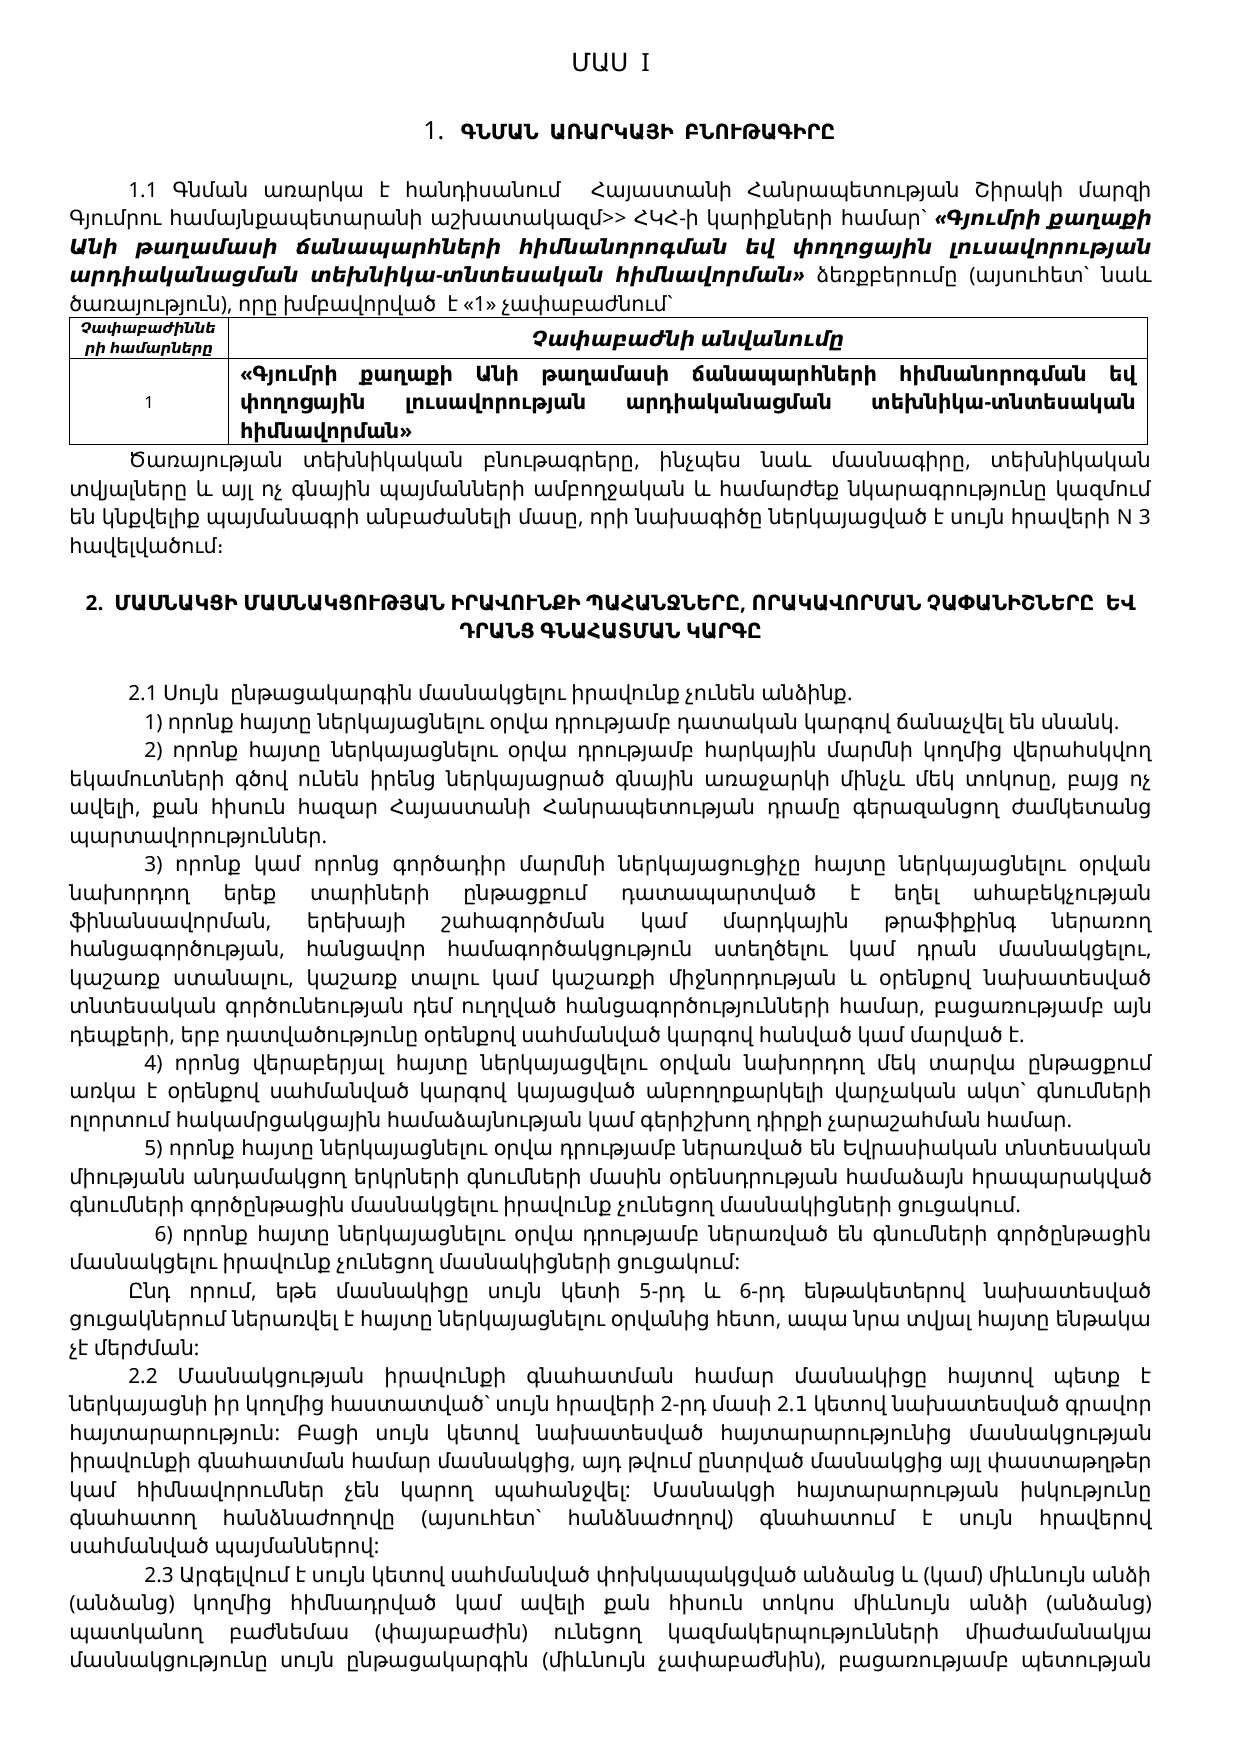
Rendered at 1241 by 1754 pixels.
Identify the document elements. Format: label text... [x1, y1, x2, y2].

text Ծառայության տեխնիկական բնութագրերը, ինչպես նաև մասնագիրը, տեխնիկական տվյալները և այլ ոչ գնային պայմանների ամբողջական և համարժեք նկարագրությունը կազմում են կնքվելիք պայմանագրի անբաժանելի մասը, որի նախագիծը ներկայացված է սույն հրավերի N 3 հավելվածում։ [69, 445, 1152, 559]
table_cell 1 [70, 359, 228, 444]
text 2. ՄԱՍՆԱԿՑԻ ՄԱՍՆԱԿՑՈՒԹՅԱՆ ԻՐԱՎՈՒՆՔԻ ՊԱՀԱՆՋՆԵՐԸ, ՈՐԱԿԱՎՈՐՄԱՆ ՉԱՓԱՆԻՇՆԵՐԸ ԵՎ ԴՐԱՆՑ ԳՆԱՀԱՏՄԱՆ ԿԱՐԳԸ [69, 588, 1152, 644]
text 1) որոնք հայտը ներկայացնելու օրվա դրությամբ դատական կարգով ճանաչվել են սնանկ. [69, 707, 1152, 735]
text 6) որոնք հայտը ներկայացնելու օրվա դրությամբ ներառված են գնումների գործընթացին մասնակցելու իրավունք չունեցող մասնակիցների ցուցակում: [69, 1219, 1152, 1276]
text ՄԱՍ I [69, 44, 1152, 78]
text 2) որոնք հայտը ներկայացնելու օրվա դրությամբ հարկային մարմնի կողմից վերահսկվող եկամուտների գծով ունեն իրենց ներկայացրած գնային առաջարկի մինչև մեկ տոկոսը, բայց ոչ ավելի, քան հիսուն հազար Հայաստանի Հանրապետության դրամը գերազանցող ժամկետանց պարտավորություններ. [69, 735, 1152, 849]
table_header Չափաբաժնի անվանումը [229, 318, 1147, 358]
list ԳՆՄԱՆ ԱՌԱՐԿԱՅԻ ԲՆՈՒԹԱԳԻՐԸ [107, 112, 1152, 147]
text Ընդ որում, եթե մասնակիցը սույն կետի 5-րդ և 6-րդ ենթակետերով նախատեսված ցուցակներում ներառվել է հայտը ներկայացնելու օրվանից հետո, ապա նրա տվյալ հայտը ենթակա չէ մերժման: [69, 1276, 1152, 1361]
text 3) որոնք կամ որոնց գործադիր մարմնի ներկայացուցիչը հայտը ներկայացնելու օրվան նախորդող երեք տարիների ընթացքում դատապարտված է եղել ահաբեկչության ֆինանսավորման, երեխայի շահագործման կամ մարդկային թրաֆիքինգ ներառող հանցագործության, հանցավոր համագործակցություն ստեղծելու կամ դրան մասնակցելու, կաշառք ստանալու, կաշառք տալու կամ կաշառքի միջնորդության և օրենքով նախատեսված տնտեսական գործունեության դեմ ուղղված հանցագործությունների համար, բացառությամբ այն դեպքերի, երբ դատվածությունը օրենքով սահմանված կարգով հանված կամ մարված է. [69, 849, 1152, 1048]
text 4) որոնց վերաբերյալ հայտը ներկայացվելու օրվան նախորդող մեկ տարվա ընթացքում առկա է օրենքով սահմանված կարգով կայացված անբողոքարկելի վարչական ակտ` գնումների ոլորտում հակամրցակցային համաձայնության կամ գերիշխող դիրքի չարաշահման համար. [69, 1048, 1152, 1133]
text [69, 1560, 1152, 1674]
text 2.1 Սույն ընթացակարգին մասնակցելու իրավունք չունեն անձինք. [69, 678, 1152, 707]
text 2.2 Մասնակցության իրավունքի գնահատման համար մասնակիցը հայտով պետք է ներկայացնի իր կողմից հաստատված` սույն հրավերի 2-րդ մասի 2.1 կետով նախատեսված գրավոր հայտարարություն: Բացի սույն կետով նախատեսված հայտարարությունից մասնակցության իրավունքի գնահատման համար մասնակցից, այդ թվում ընտրված մասնակցից այլ փաստաթղթեր կամ հիմնավորումներ չեն կարող պահանջվել: Մասնակցի հայտարարության իսկությունը գնահատող հանձնաժողովը (այսուհետ` հանձնաժողով) գնահատում է սույն հրավերով սահմանված պայմաններով: [69, 1361, 1152, 1560]
text 5) որոնք հայտը ներկայացնելու օրվա դրությամբ ներառված են Եվրասիական տնտեսական միությանն անդամակցող երկրների գնումների մասին օրենսդրության համաձայն հրապարակված գնումների գործընթացին մասնակցելու իրավունք չունեցող մասնակիցների ցուցակում. [69, 1133, 1152, 1219]
subtitle 1.1 Գնման առարկա է հանդիսանում Հայաստանի Հանրապետության Շիրակի մարզի Գյումրու համայնքապետարանի աշխատակազմ>> ՀԿՀ-ի կարիքների համար` «Գյումրի քաղաքի Անի թաղամասի ճանապարհների հիմնանորոգման եվ փողոցային լուսավորության արդիականացման տեխնիկա-տնտեսական հիմնավորման» ձեռքբերումը (այսուհետ` նաև ծառայություն), որը խմբավորված է «1» չափաբաժնում` [69, 175, 1152, 317]
table_cell «Գյումրի քաղաքի Անի թաղամասի ճանապարհների հիմնանորոգման եվ փողոցային լուսավորության արդիականացման տեխնիկա-տնտեսական հիմնավորման» [229, 359, 1147, 444]
table_header Չափաբաժինների համարները [70, 318, 228, 358]
